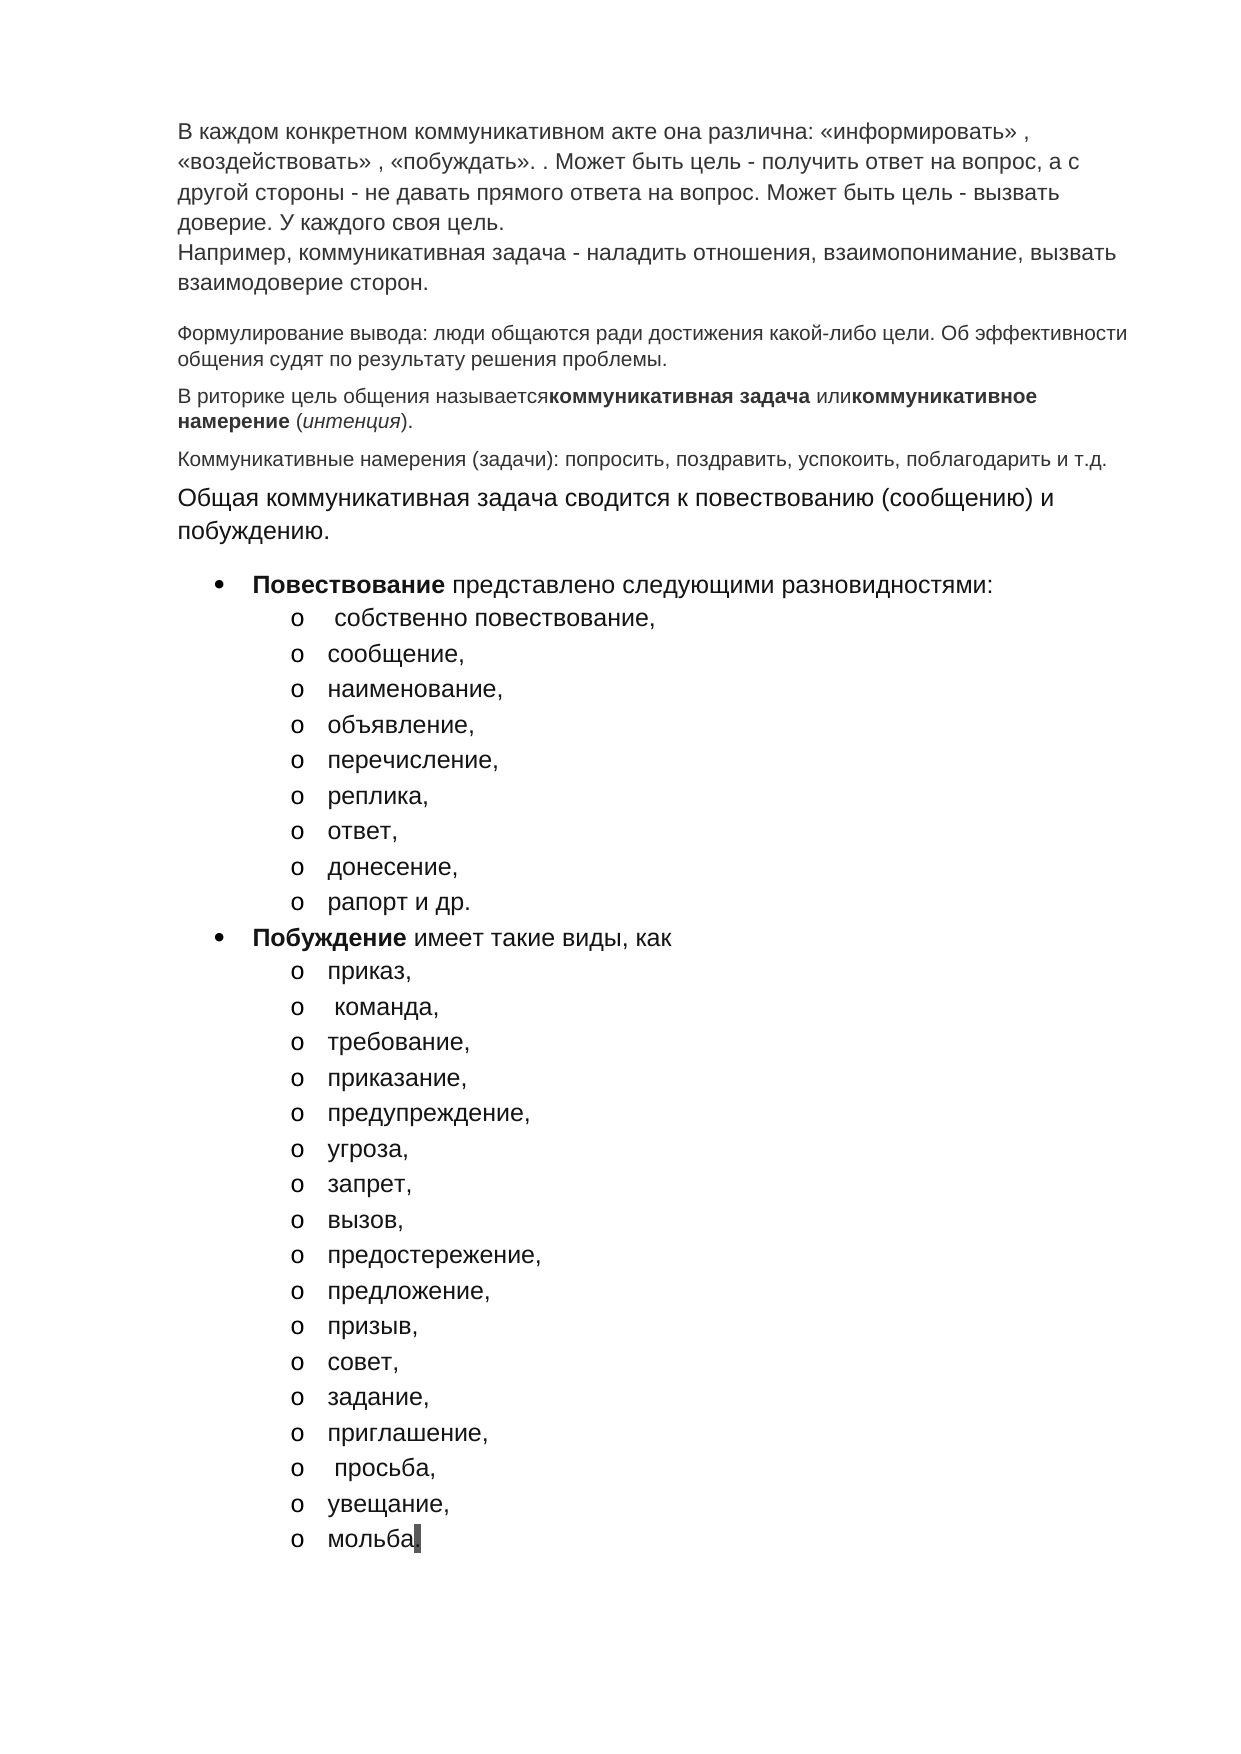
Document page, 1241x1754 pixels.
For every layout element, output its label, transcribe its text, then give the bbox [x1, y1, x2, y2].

text Формулирование вывода: люди общаются ради достижения какой-либо цели. Об эффективности общения судят по результату решения проблемы. [177, 320, 1152, 371]
list реплика, [290, 781, 1152, 812]
list собственно повествование, [290, 603, 1152, 634]
list увещание, [290, 1489, 1152, 1520]
list требование, [290, 1027, 1152, 1058]
list совет, [290, 1347, 1152, 1378]
list предложение, [290, 1276, 1152, 1307]
list запрет, [290, 1169, 1152, 1200]
text Общая коммуникативная задача сводится к повествованию (сообщению) и побуждению. [177, 483, 1152, 545]
list наименование, [290, 674, 1152, 705]
list предостережение, [290, 1240, 1152, 1271]
list приказание, [290, 1062, 1152, 1093]
list сообщение, [290, 639, 1152, 669]
list Повествование представлено следующими разновидностями: [215, 570, 1152, 599]
list донесение, [290, 852, 1152, 883]
list призыв, [290, 1311, 1152, 1342]
list просьба, [290, 1453, 1152, 1484]
list объявление, [290, 710, 1152, 741]
list мольба. [290, 1524, 1152, 1555]
list Побуждение имеет такие виды, как [215, 923, 1152, 952]
list команда, [290, 991, 1152, 1022]
list задание, [290, 1382, 1152, 1413]
list перечисление, [290, 745, 1152, 776]
list предупреждение, [290, 1098, 1152, 1129]
list приглашение, [290, 1418, 1152, 1449]
list ответ, [290, 816, 1152, 847]
text Коммуникативные намерения (задачи): попросить, поздравить, успокоить, поблагодарить и т.д. [177, 446, 1152, 471]
list угроза, [290, 1133, 1152, 1164]
text В каждом конкретном коммуникативном акте она различна: «информировать» , «воздействовать» , «побуждать». . Может быть цель - получить ответ на вопрос, а с другой стороны - не давать прямого ответа на вопрос. Может быть цель - вызвать доверие. У каждого своя цель. Например, коммуникативная задача - наладить отношения, взаимопонимание, вызвать взаимодоверие сторон. [177, 118, 1152, 296]
text В риторике цель общения называетсякоммуникативная задача иликоммуникативное намерение (интенция). [177, 383, 1152, 433]
list вызов, [290, 1204, 1152, 1236]
list приказ, [290, 956, 1152, 987]
list рапорт и др. [290, 887, 1152, 918]
